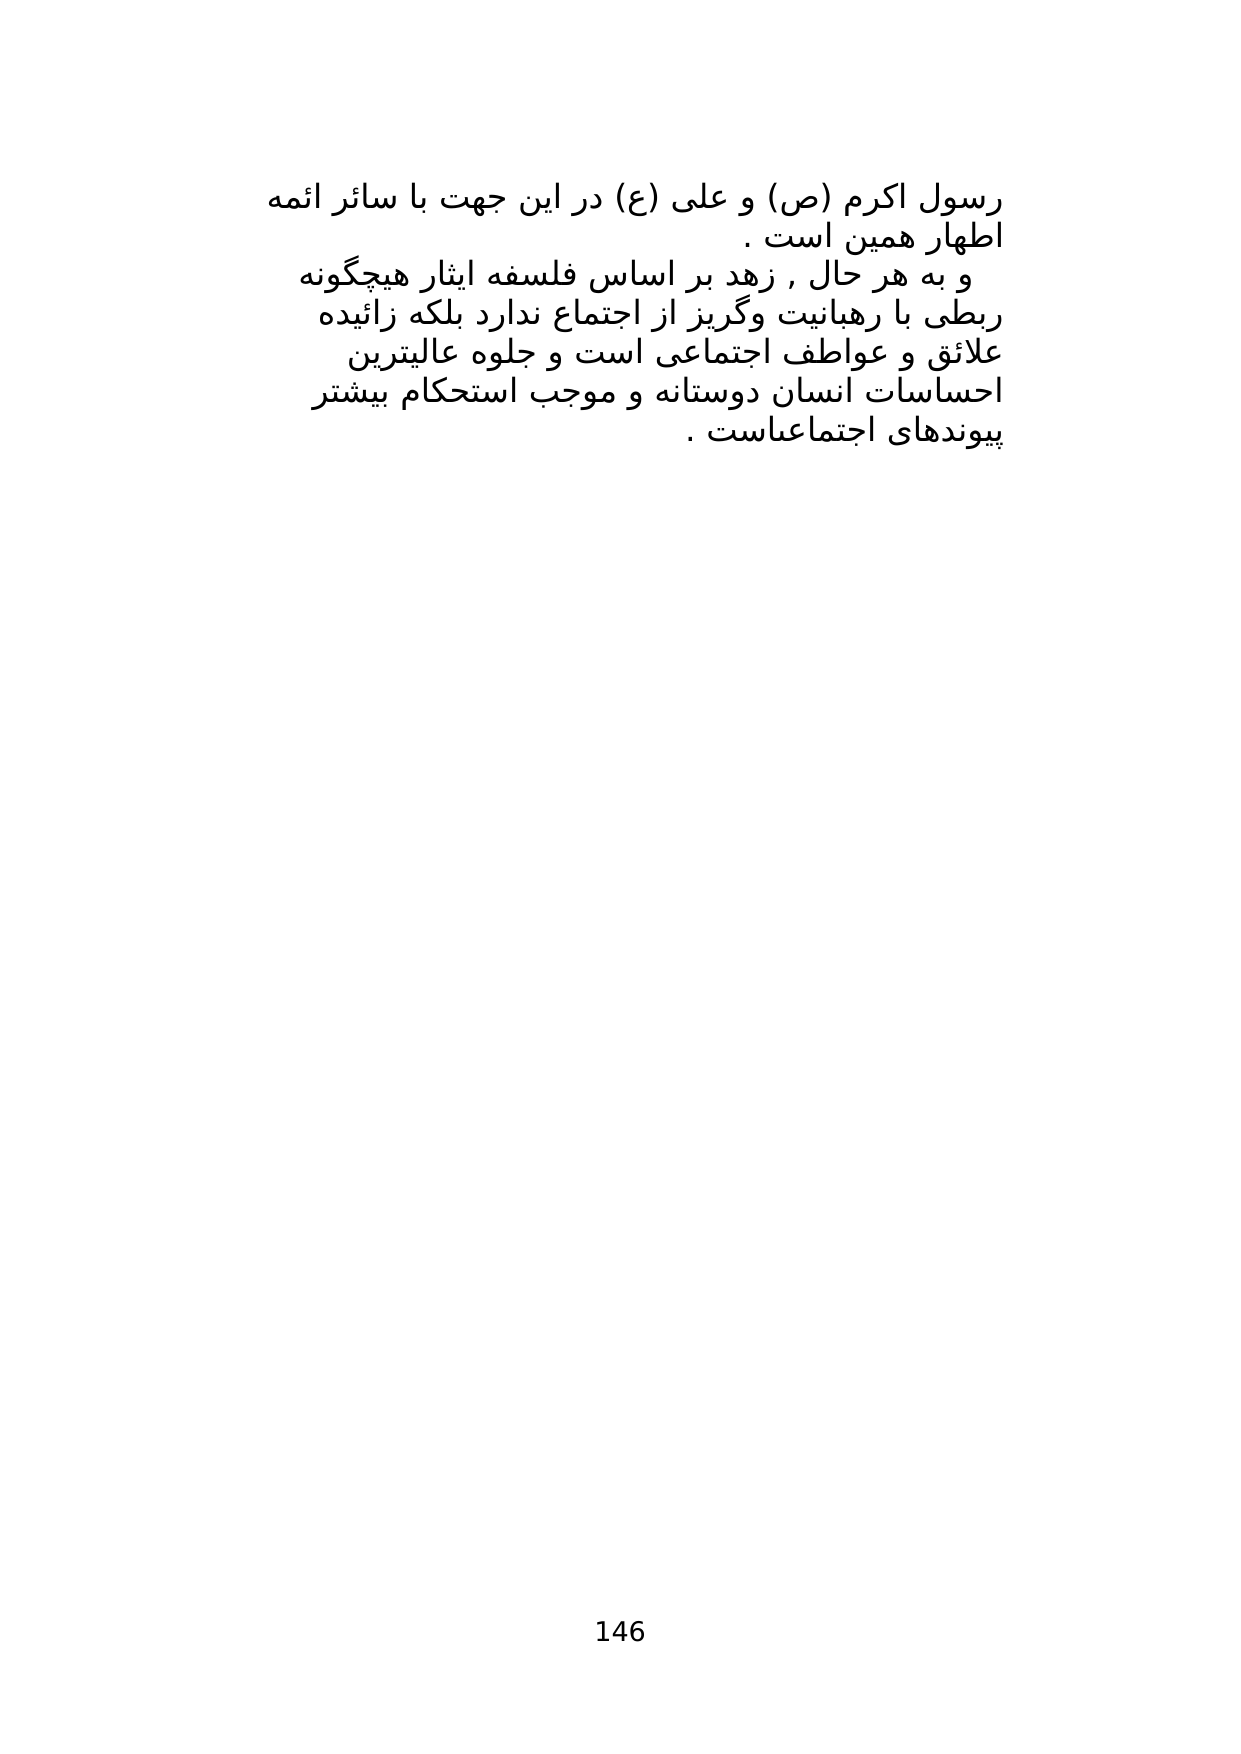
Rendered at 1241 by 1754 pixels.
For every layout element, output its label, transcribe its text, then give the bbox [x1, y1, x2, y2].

text و به هر حال , زهد بر اساس فلسفه ايثار هيچگونه ربطى با رهبانيت وگريز از اجتماع ندارد بلكه زائيده علائق و عواطف اجتماعى است و جلوه عاليترين احساسات انسان دوستانه و موجب استحكام بيشتر پيوندهاى اجتماعىاست . [236, 255, 1004, 449]
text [236, 177, 1004, 255]
